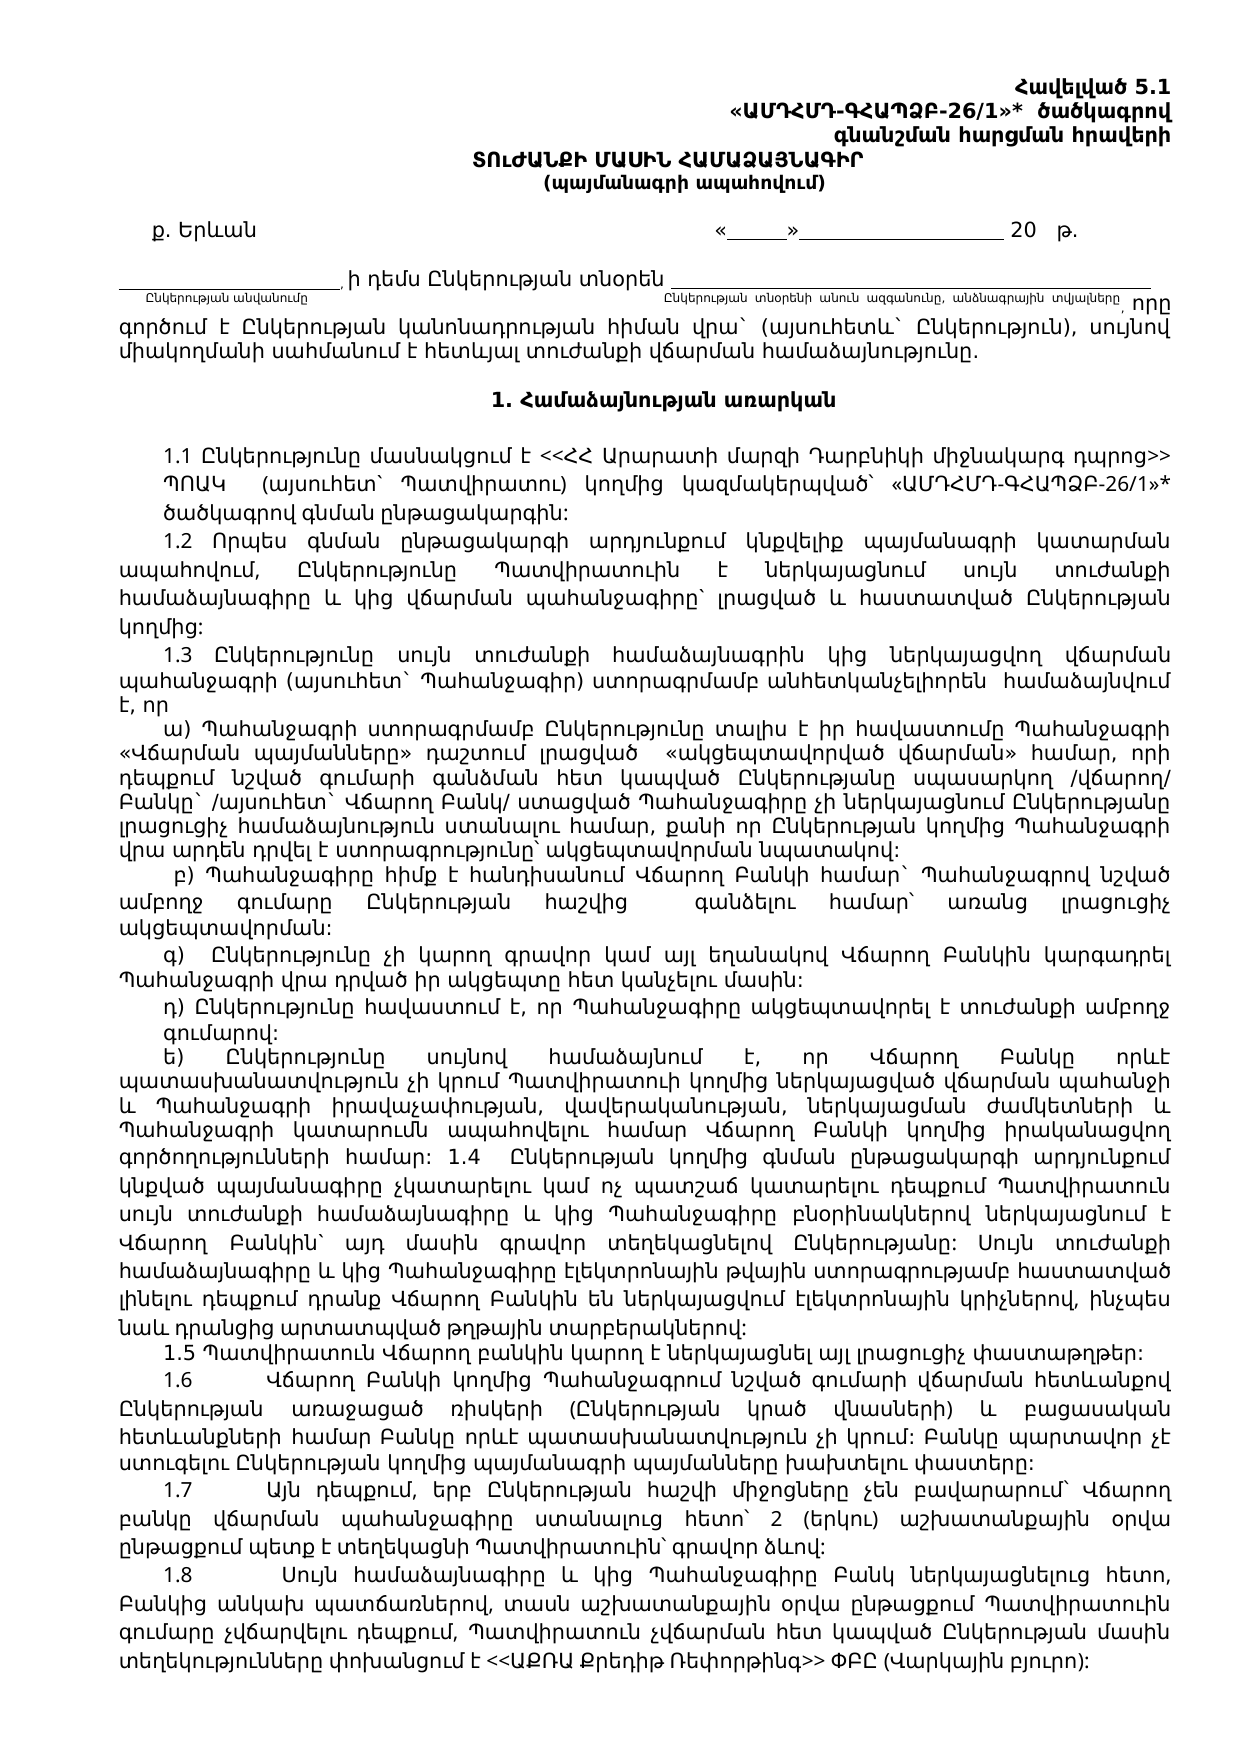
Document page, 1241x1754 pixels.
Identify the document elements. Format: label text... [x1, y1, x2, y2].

list Վճարող Բանկի կողմից Պահանջագրում նշված գումարի վճարման հետևանքով Ընկերության առաջացած ռիսկերի (Ընկերության կրած վնասների) և բացասական հետևանքների համար Բանկը որևէ պատասխանատվություն չի կրում: Բանկը պարտավոր չէ ստուգելու Ընկերության կողմից պայմանագրի պայմանները խախտելու փաստերը: [118, 1366, 1171, 1475]
text ե) Ընկերությունը սույնով համաձայնում է, որ Վճարող Բանկը որևէ պատասխանատվություն չի կրում Պատվիրատուի կողմից ներկայացված վճարման պահանջի և Պահանջագրի իրավաչափության, վավերականության, ներկայացման ժամկետների և Պահանջագրի կատարումն ապահովելու համար Վճարող Բանկի կողմից իրականացվող գործողությունների համար: 1.4 Ընկերության կողմից գնման ընթացակարգի արդյունքում կնքված պայմանագիրը չկատարելու կամ ոչ պատշաճ կատարելու դեպքում Պատվիրատուն սույն տուժանքի համաձայնագիրը և կից Պահանջագիրը բնօրինակներով ներկայացնում է Վճարող Բանկին` այդ մասին գրավոր տեղեկացնելով Ընկերությանը: Սույն տուժանքի համաձայնագիրը և կից Պահանջագիրը էլեկտրոնային թվային ստորագրությամբ հաստատված լինելու դեպքում դրանք Վճարող Բանկին են ներկայացվում էլեկտրոնային կրիչներով, ինչպես նաև դրանցից արտատպված թղթային տարբերակներով: [118, 1045, 1171, 1341]
text բ) Պահանջագիրը հիմք է հանդիսանում Վճարող Բանկի համար` Պահանջագրով նշված ամբողջ գումարը Ընկերության հաշվից գանձելու համար՝ առանց լրացուցիչ ակցեպտավորման: [118, 863, 1171, 940]
text դ) Ընկերությունը հավաստում է, որ Պահանջագիրը ակցեպտավորել է տուժանքի ամբողջ գումարով: [163, 992, 1171, 1045]
text , ի դեմս Ընկերության տնօրեն [118, 267, 1171, 291]
text գնանշման հարցման հրավերի [118, 123, 1171, 148]
list Այն դեպքում, երբ Ընկերության հաշվի միջոցները չեն բավարարում՝ Վճարող բանկը վճարման պահանջագիրը ստանալուց հետո՝ 2 (երկու) աշխատանքային օրվա ընթացքում պետք է տեղեկացնի Պատվիրատուին՝ գրավոր ձևով: [118, 1475, 1171, 1561]
list Սույն համաձայնագիրը և կից Պահանջագիրը Բանկ ներկայացնելուց հետո, Բանկից անկախ պատճառներով, տասն աշխատանքային օրվա ընթացքում Պատվիրատուին գումարը չվճարվելու դեպքում, Պատվիրատուն չվճարման հետ կապված Ընկերության մասին տեղեկությունները փոխանցում է <<ԱՔՌԱ Քրեդիթ Ռեփորթինգ>> ՓԲԸ (Վարկային բյուրո): [118, 1561, 1171, 1674]
text 1.2 Որպես գնման ընթացակարգի արդյունքում կնքվելիք պայմանագրի կատարման ապահովում, Ընկերությունը Պատվիրատուին է ներկայացնում սույն տուժանքի համաձայնագիրը և կից վճարման պահանջագիրը` լրացված և հաստատված Ընկերության կողմից: [118, 526, 1171, 640]
text Հավելված 5.1 [118, 75, 1171, 99]
text Ընկերության անվանումը Ընկերության տնօրենի անուն ազգանունը, անձնագրային տվյալները, որը գործում է Ընկերության կանոնադրության հիման վրա` (այսուհետև` Ընկերություն), սույնով միակողմանի սահմանում է հետևյալ տուժանքի վճարման համաձայնությունը. [118, 291, 1171, 364]
text 1.1 Ընկերությունը մասնակցում է <<ՀՀ Արարատի մարզի Դարբնիկի միջնակարգ դպրոց>> ՊՈԱԿ (այսուհետ` Պատվիրատու) կողմից կազմակերպված՝ «ԱՄԴՀՄԴ-ԳՀԱՊՁԲ-26/1»* ծածկագրով գնման ընթացակարգին: [163, 441, 1171, 526]
text ՏՈւԺԱՆՔԻ ՄԱՍԻՆ ՀԱՄԱՁԱՅՆԱԳԻՐ [118, 148, 1171, 172]
text 1.3 Ընկերությունը սույն տուժանքի համաձայնագրին կից ներկայացվող վճարման պահանջագրի (այսուհետ` Պահանջագիր) ստորագրմամբ անհետկանչելիորեն համաձայնվում է, որ [118, 640, 1171, 717]
text ա) Պահանջագրի ստորագրմամբ Ընկերությունը տալիս է իր հավաստումը Պահանջագրի «Վճարման պայմանները» դաշտում լրացված «ակցեպտավորված վճարման» համար, որի դեպքում նշված գումարի գանձման հետ կապված Ընկերությանը սպասարկող /վճարող/ Բանկը` /այսուհետ` Վճարող Բանկ/ ստացված Պահանջագիրը չի ներկայացնում Ընկերությանը լրացուցիչ համաձայնություն ստանալու համար, քանի որ Ընկերության կողմից Պահանջագրի վրա արդեն դրվել է ստորագրությունը՝ ակցեպտավորման նպատակով: [118, 717, 1171, 863]
text գ) Ընկերությունը չի կարող գրավոր կամ այլ եղանակով Վճարող Բանկին կարգադրել Պահանջագրի վրա դրված իր ակցեպտը հետ կանչելու մասին: [118, 940, 1171, 992]
text «ԱՄԴՀՄԴ-ԳՀԱՊՁԲ-26/1»* ծածկագրով [118, 99, 1171, 123]
text 1. Համաձայնության առարկան [156, 388, 1171, 412]
text ք. Երևան « » 20 թ. [118, 218, 1171, 242]
text (պայմանագրի ապահովում) [118, 172, 1171, 194]
text 1.5 Պատվիրատուն Վճարող բանկին կարող է ներկայացնել այլ լրացուցիչ փաստաթղթեր: [163, 1341, 1171, 1366]
